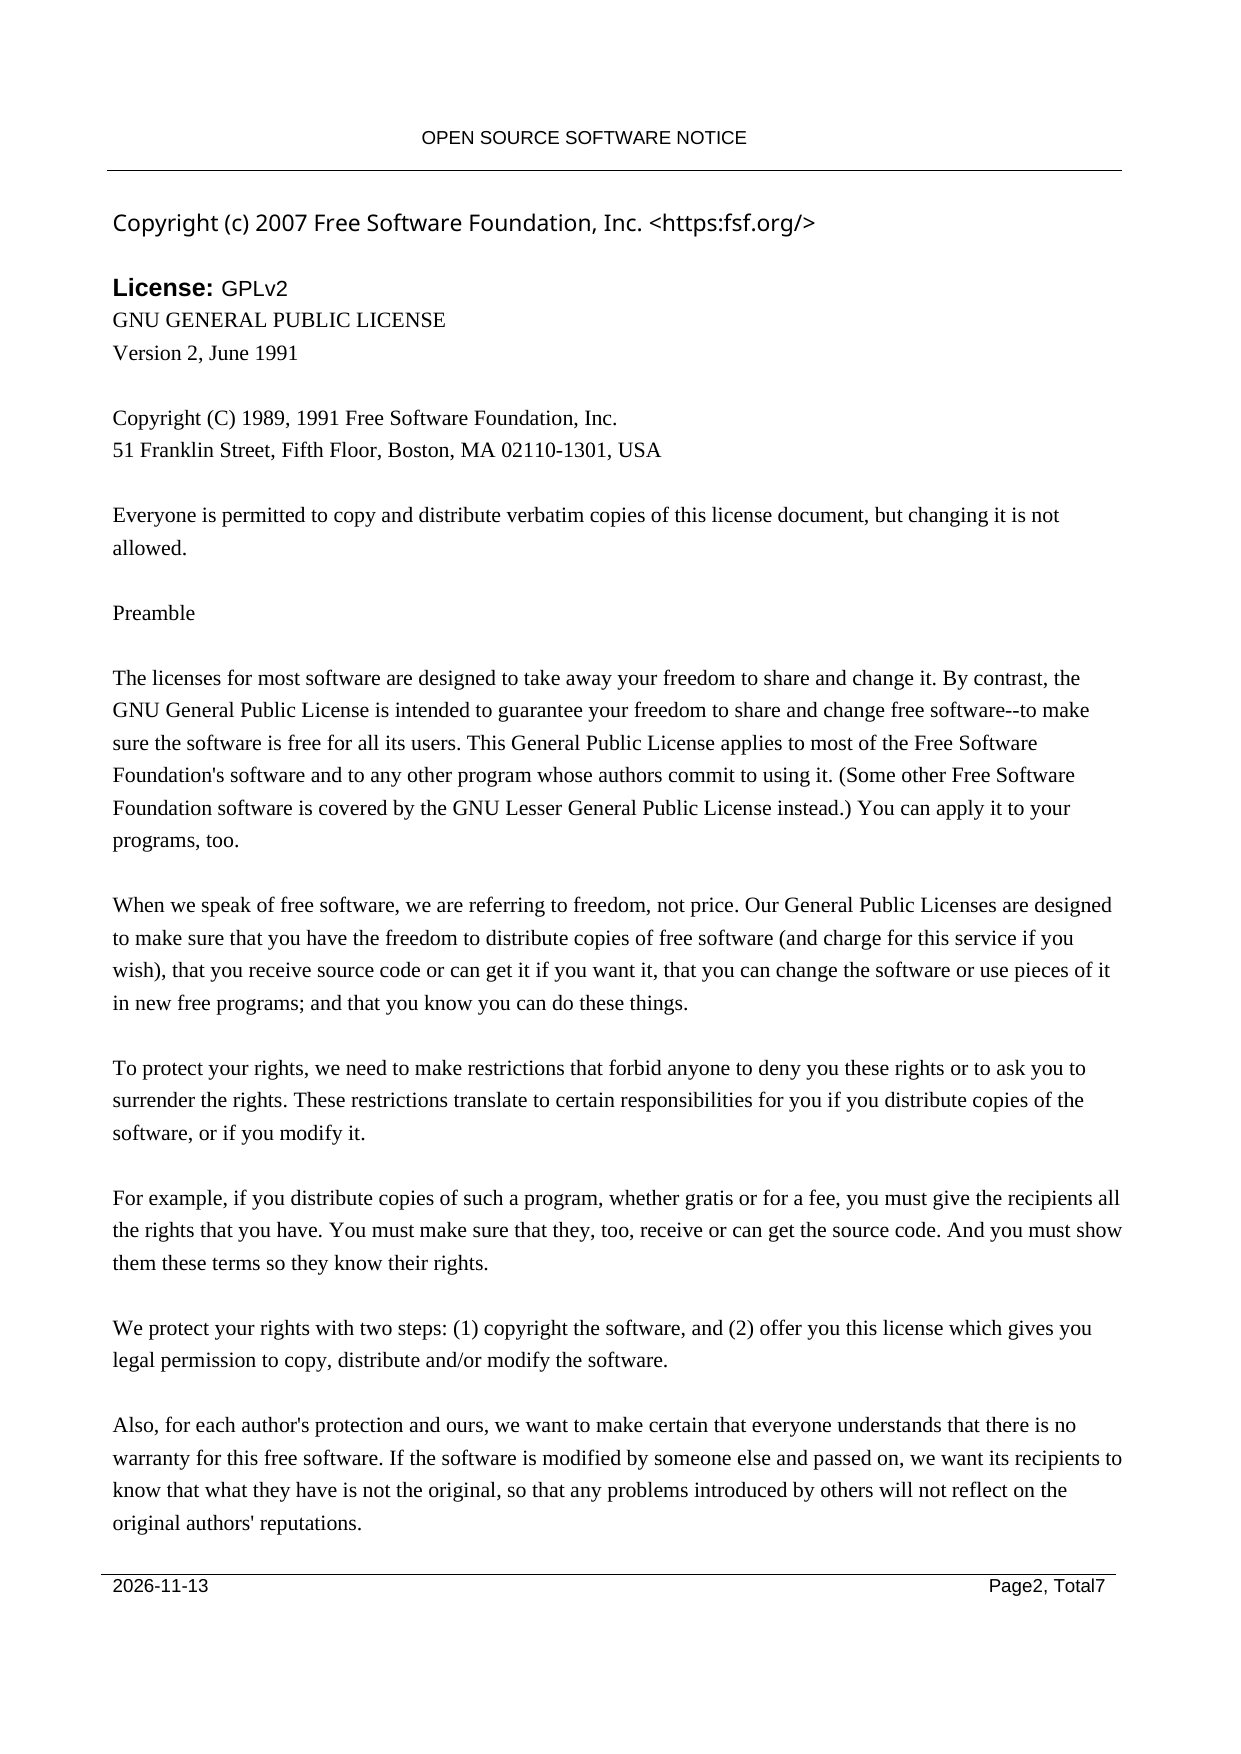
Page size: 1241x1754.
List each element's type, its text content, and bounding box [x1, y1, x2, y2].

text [112, 206, 1128, 271]
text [112, 304, 1128, 1539]
text License: GPLv2 [112, 271, 1128, 304]
